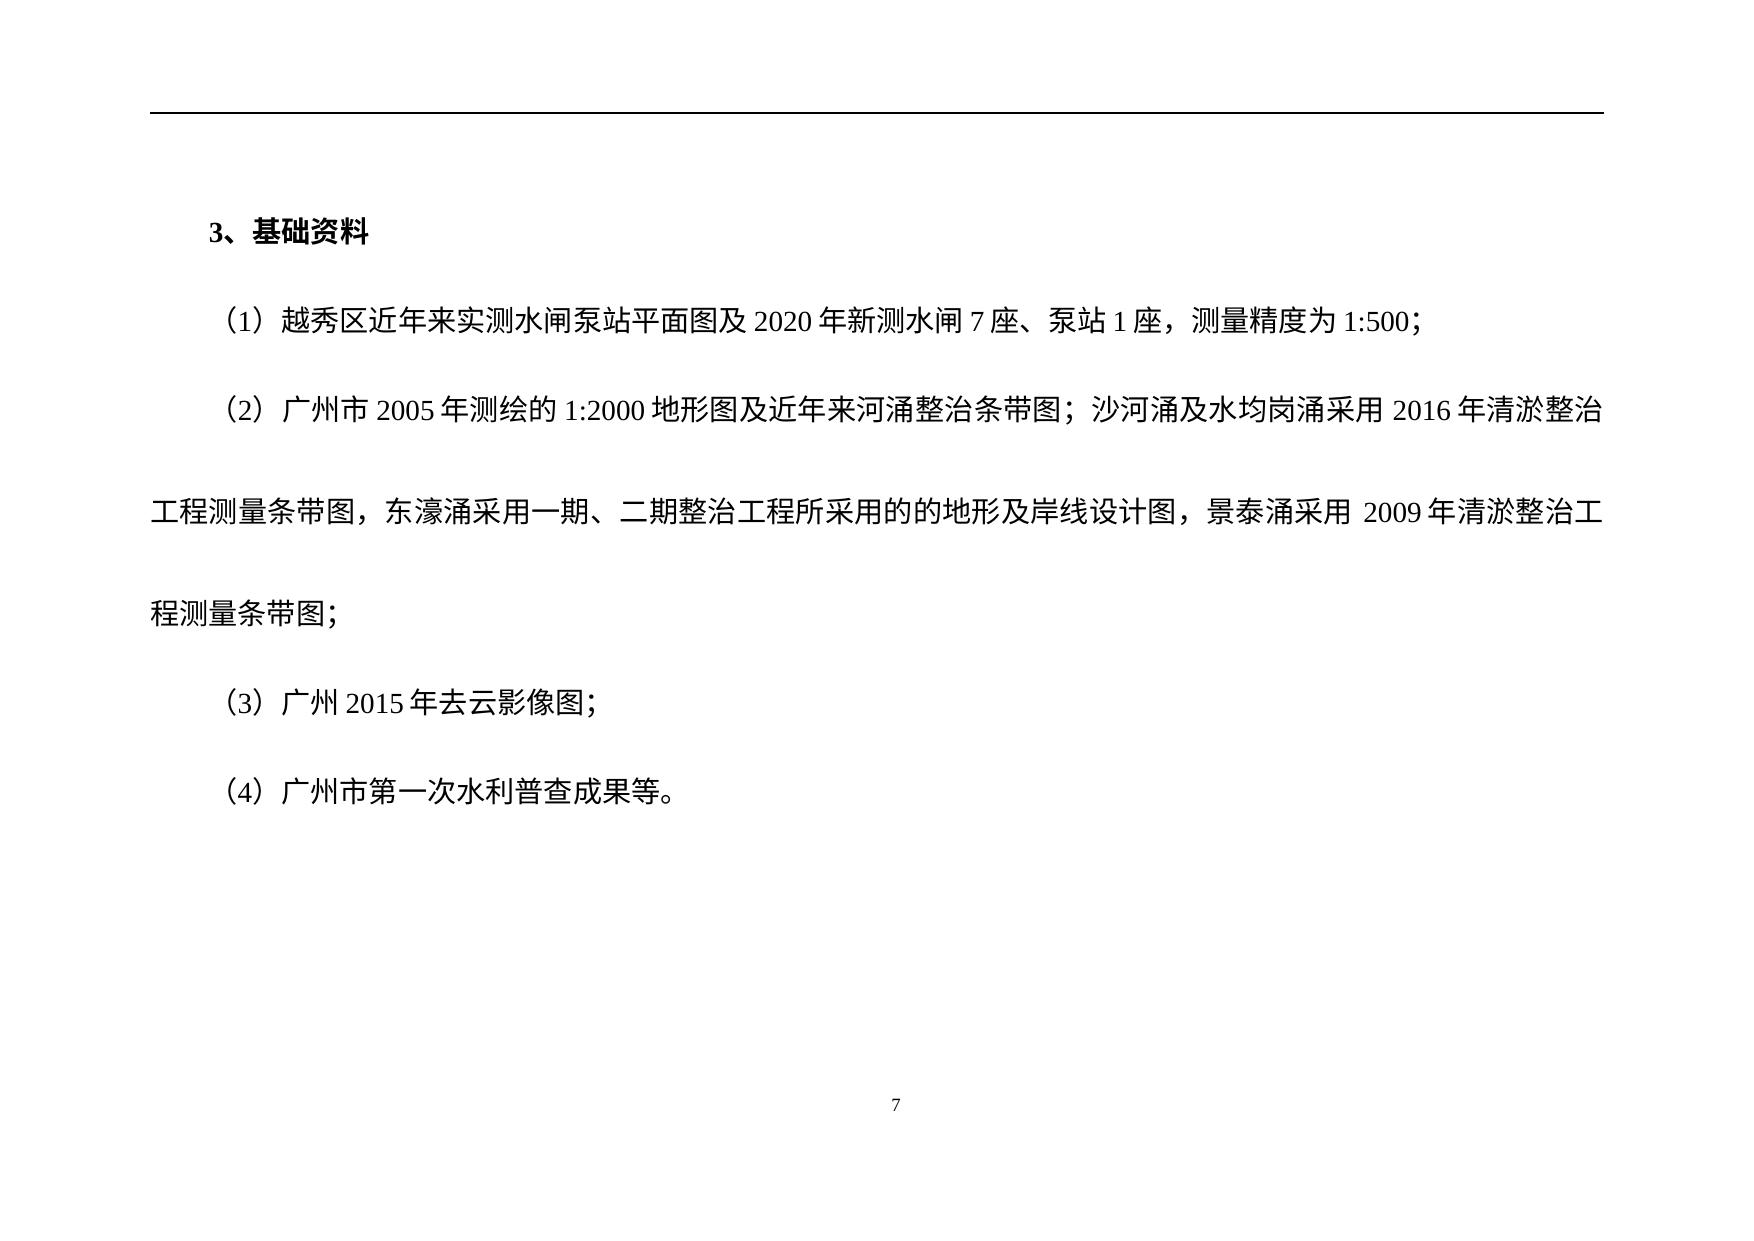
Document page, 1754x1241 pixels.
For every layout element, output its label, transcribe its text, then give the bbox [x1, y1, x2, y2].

text 3、基础资料 [150, 196, 1604, 263]
text （2）广州市2005年测绘的1:2000地形图及近年来河涌整治条带图；沙河涌及水均岗涌采用2016年清淤整治工程测量条带图，东濠涌采用一期、二期整治工程所采用的的地形及岸线设计图，景泰涌采用2009年清淤整治工程测量条带图； [150, 374, 1604, 645]
text （4）广州市第一次水利普查成果等。 [150, 756, 1604, 823]
text （1）越秀区近年来实测水闸泵站平面图及2020年新测水闸7座、泵站1座，测量精度为1:500； [150, 285, 1604, 353]
text （3）广州2015年去云影像图； [150, 667, 1604, 734]
